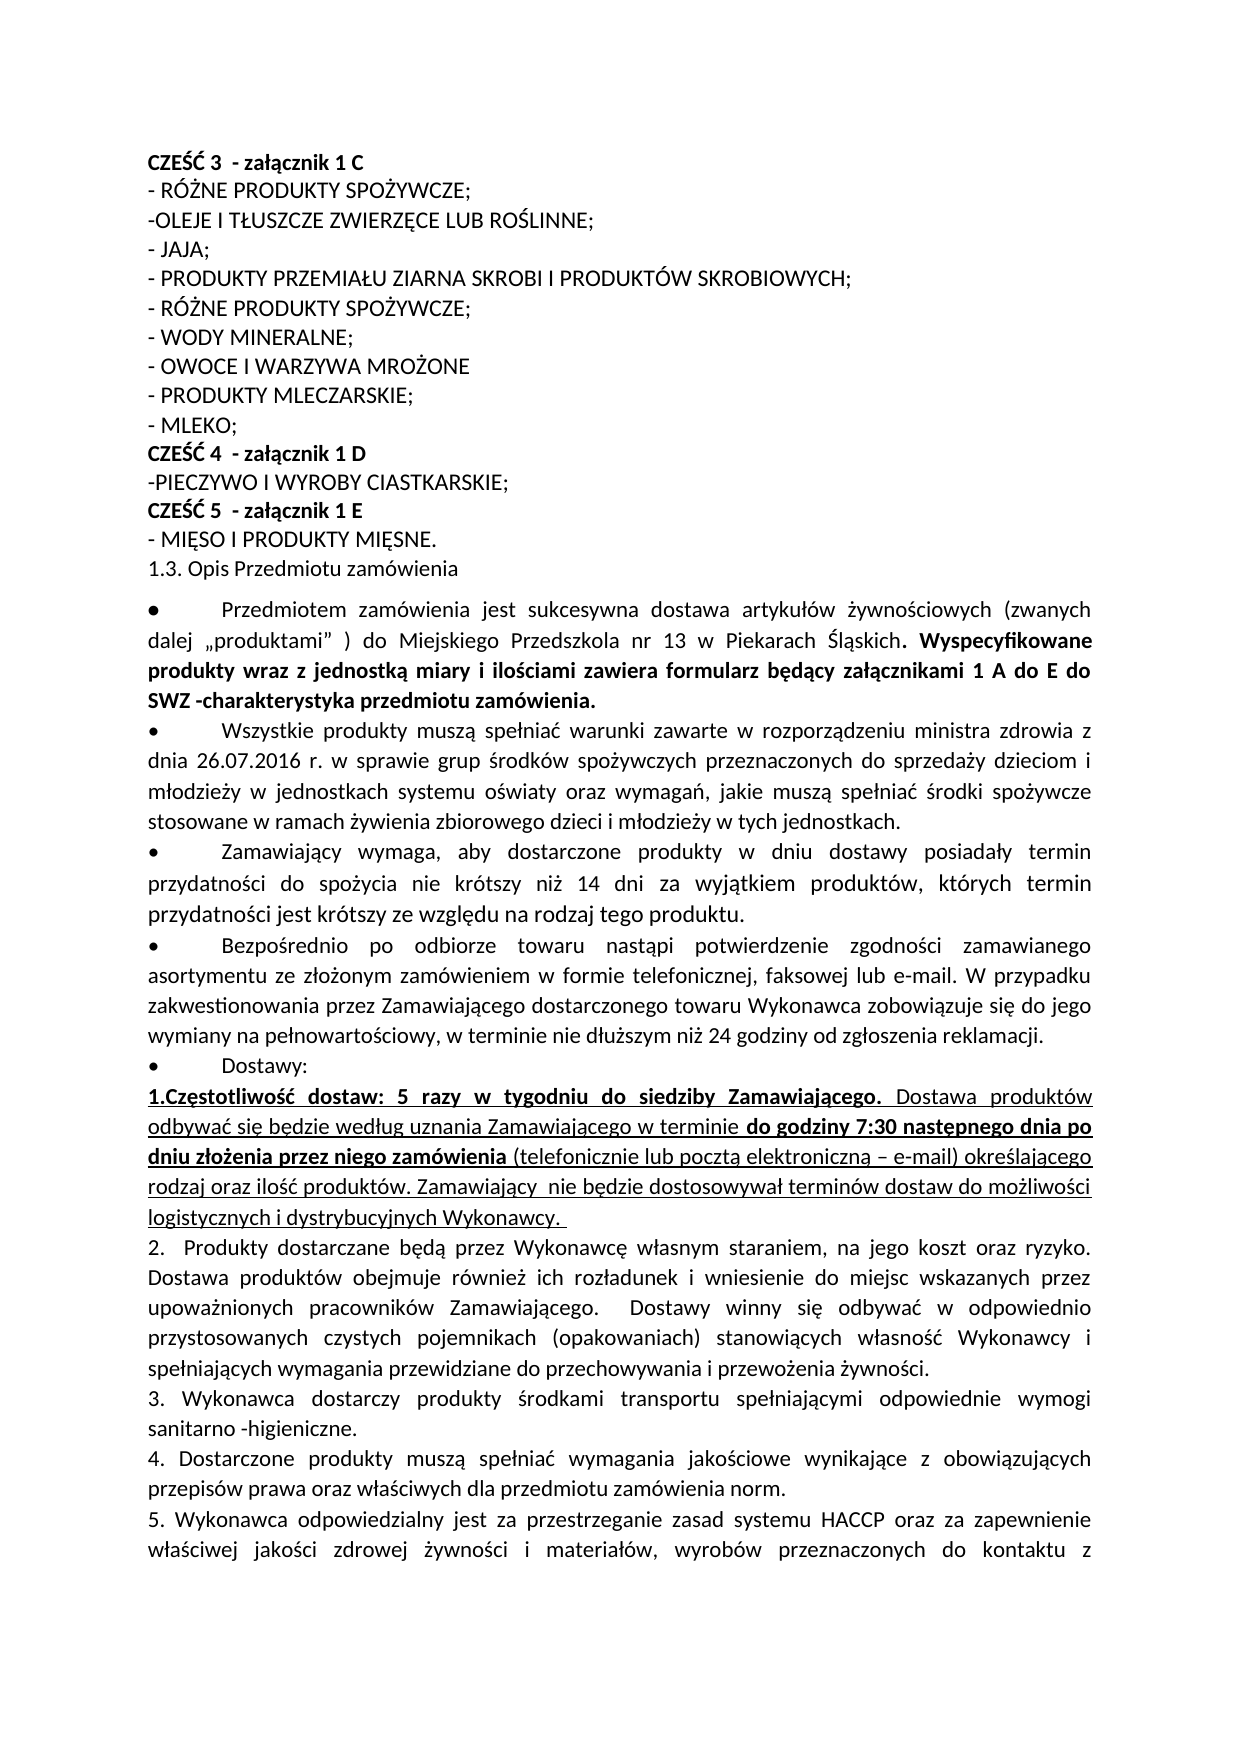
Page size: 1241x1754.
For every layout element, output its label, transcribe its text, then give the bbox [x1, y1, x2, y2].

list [148, 1505, 1093, 1563]
list Zamawiający wymaga, aby dostarczone produkty w dniu dostawy posiadały termin przydatności do spożycia nie krótszy niż 14 dni za wyjątkiem produktów, których termin przydatności jest krótszy ze względu na rodzaj tego produktu. [148, 837, 1093, 928]
text - RÓŻNE PRODUKTY SPOŻYWCZE; [148, 176, 1093, 205]
list 4. Dostarczone produkty muszą spełniać wymagania jakościowe wynikające z obowiązujących przepisów prawa oraz właściwych dla przedmiotu zamówienia norm. [148, 1444, 1093, 1502]
list Wszystkie produkty muszą spełniać warunki zawarte w rozporządzeniu ministra zdrowia z dnia 26.07.2016 r. w sprawie grup środków spożywczych przeznaczonych do sprzedaży dzieciom i młodzieży w jednostkach systemu oświaty oraz wymagań, jakie muszą spełniać środki spożywcze stosowane w ramach żywienia zbiorowego dzieci i młodzieży w tych jednostkach. [148, 716, 1093, 835]
text - MIĘSO I PRODUKTY MIĘSNE. [148, 524, 1093, 554]
text CZEŚĆ 5 - załącznik 1 E [148, 496, 1093, 524]
text - MLEKO; [148, 410, 1093, 439]
text -OLEJE I TŁUSZCZE ZWIERZĘCE LUB ROŚLINNE; [148, 205, 1093, 234]
text CZEŚĆ 4 - załącznik 1 D [148, 439, 1093, 467]
text CZEŚĆ 3 - załącznik 1 C [148, 148, 1093, 176]
text -PIECZYWO I WYROBY CIASTKARSKIE; [148, 467, 1093, 496]
list Przedmiotem zamówienia jest sukcesywna dostawa artykułów żywnościowych (zwanych dalej „produktami” ) do Miejskiego Przedszkola nr 13 w Piekarach Śląskich. Wyspecyfikowane produkty wraz z jednostką miary i ilościami zawiera formularz będący załącznikami 1 A do E do SWZ -charakterystyka przedmiotu zamówienia. [148, 596, 1093, 714]
list Bezpośrednio po odbiorze towaru nastąpi potwierdzenie zgodności zamawianego asortymentu ze złożonym zamówieniem w formie telefonicznej, faksowej lub e-mail. W przypadku zakwestionowania przez Zamawiającego dostarczonego towaru Wykonawca zobowiązuje się do jego wymiany na pełnowartościowy, w terminie nie dłuższym niż 24 godziny od zgłoszenia reklamacji. [148, 931, 1093, 1049]
text - WODY MINERALNE; [148, 322, 1093, 351]
list 1.Częstotliwość dostaw: 5 razy w tygodniu do siedziby Zamawiającego. Dostawa produktów odbywać się będzie według uznania Zamawiającego w terminie do godziny 7:30 następnego dnia po dniu złożenia przez niego zamówienia (telefonicznie lub pocztą elektroniczną – e-mail) określającego rodzaj oraz ilość produktów. Zamawiający nie będzie dostosowywał terminów dostaw do możliwości logistycznych i dystrybucyjnych Wykonawcy. [148, 1138, 1093, 1166]
text - JAJA; [148, 234, 1093, 263]
list 1.Częstotliwość dostaw: 5 razy w tygodniu do siedziby Zamawiającego. Dostawa produktów odbywać się będzie według uznania Zamawiającego w terminie do godziny 7:30 następnego dnia po dniu złożenia przez niego zamówienia (telefonicznie lub pocztą elektroniczną – e-mail) określającego rodzaj oraz ilość produktów. Zamawiający nie będzie dostosowywał terminów dostaw do możliwości logistycznych i dystrybucyjnych Wykonawcy. [148, 1168, 1093, 1231]
text - RÓŻNE PRODUKTY SPOŻYWCZE; [148, 293, 1093, 322]
list 3. Wykonawca dostarczy produkty środkami transportu spełniającymi odpowiednie wymogi sanitarno -higieniczne. [148, 1384, 1093, 1442]
text - PRODUKTY MLECZARSKIE; [148, 381, 1093, 410]
list 1.Częstotliwość dostaw: 5 razy w tygodniu do siedziby Zamawiającego. Dostawa produktów odbywać się będzie według uznania Zamawiającego w terminie do godziny 7:30 następnego dnia po dniu złożenia przez niego zamówienia (telefonicznie lub pocztą elektroniczną – e-mail) określającego rodzaj oraz ilość produktów. Zamawiający nie będzie dostosowywał terminów dostaw do możliwości logistycznych i dystrybucyjnych Wykonawcy. [148, 1107, 1093, 1136]
text - OWOCE I WARZYWA MROŻONE [148, 351, 1093, 381]
text - PRODUKTY PRZEMIAŁU ZIARNA SKROBI I PRODUKTÓW SKROBIOWYCH; [148, 263, 1093, 293]
text 1.3. Opis Przedmiotu zamówienia [148, 554, 1093, 582]
list 2. Produkty dostarczane będą przez Wykonawcę własnym staraniem, na jego koszt oraz ryzyko. Dostawa produktów obejmuje również ich rozładunek i wniesienie do miejsc wskazanych przez upoważnionych pracowników Zamawiającego. Dostawy winny się odbywać w odpowiednio przystosowanych czystych pojemnikach (opakowaniach) stanowiących własność Wykonawcy i spełniających wymagania przewidziane do przechowywania i przewożenia żywności. [148, 1233, 1093, 1382]
list Dostawy: [148, 1052, 1093, 1079]
